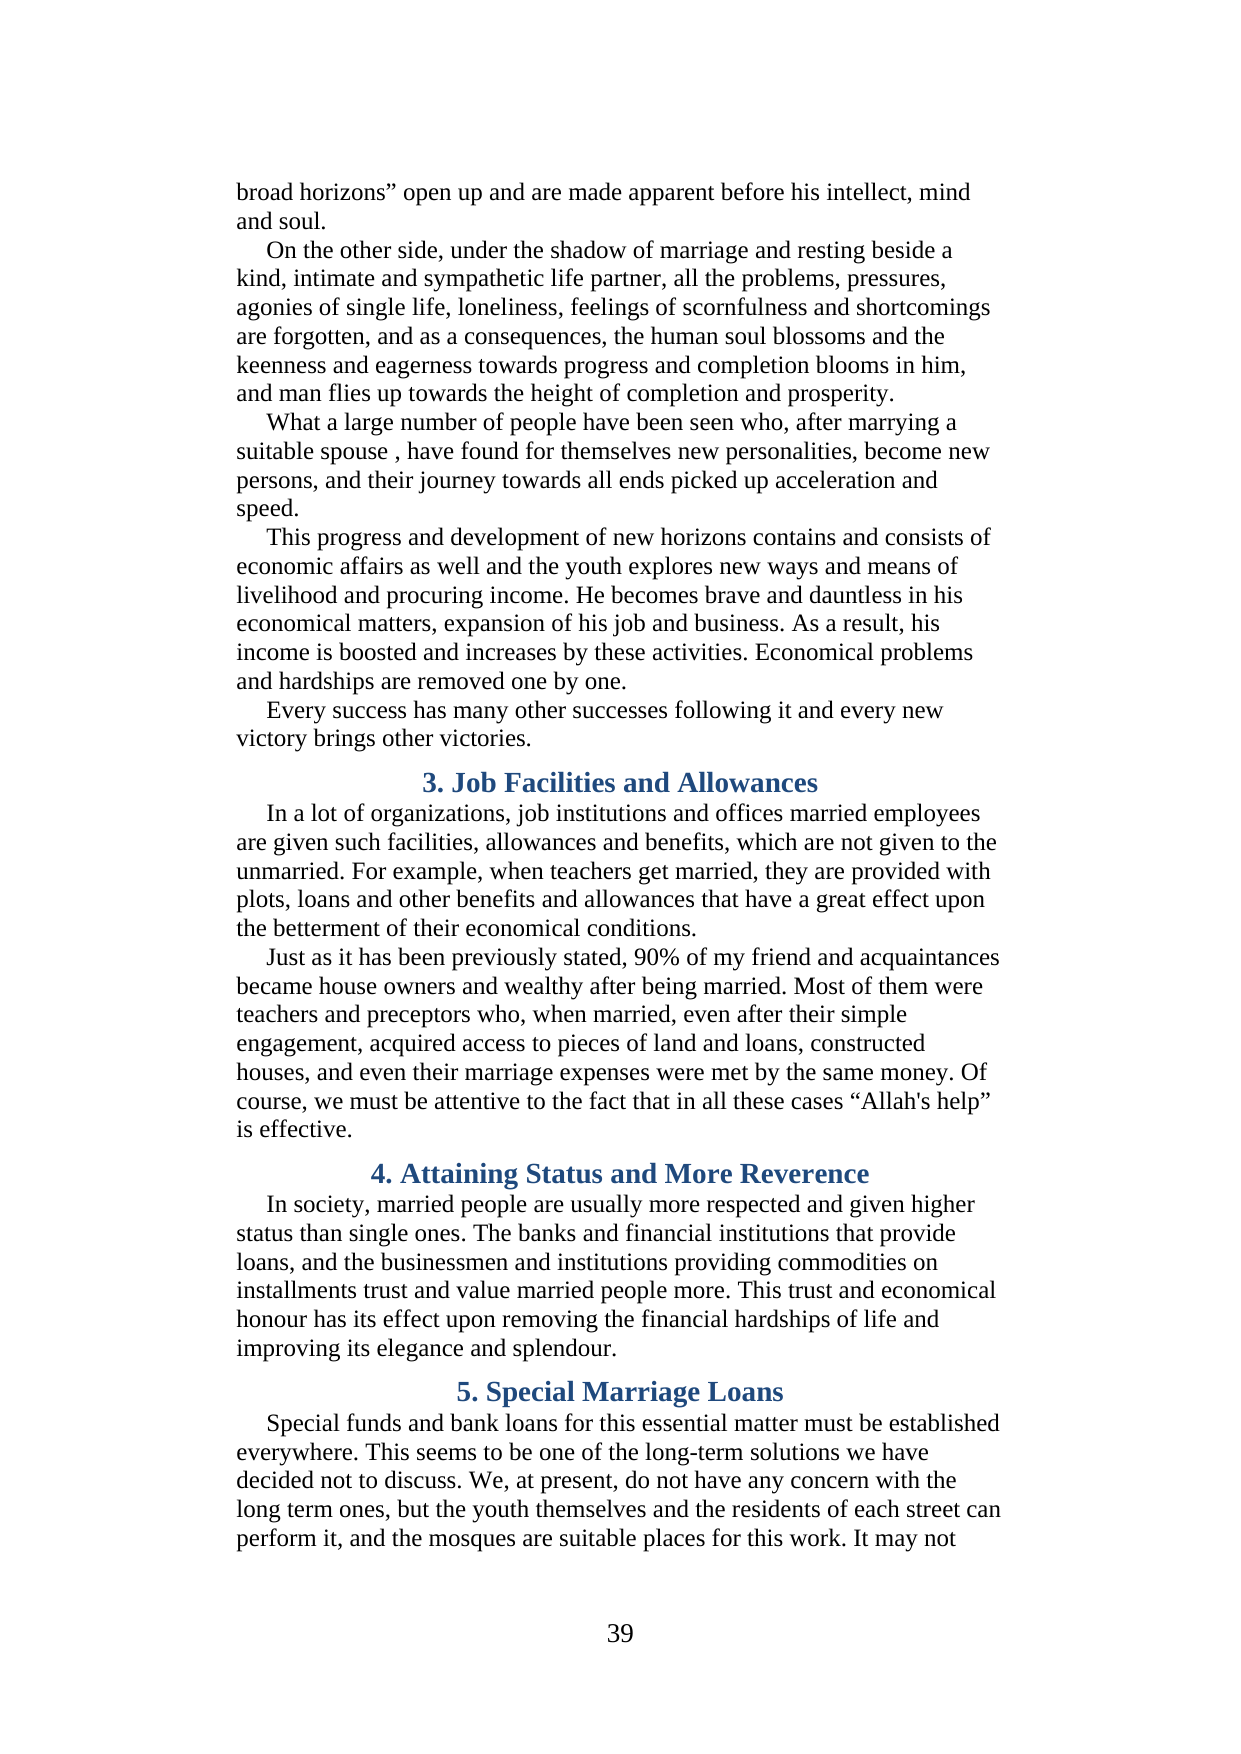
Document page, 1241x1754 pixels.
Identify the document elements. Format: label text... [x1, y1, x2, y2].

text In a lot of organizations, job institutions and offices married employees are given such facilities, allowances and benefits, which are not given to the unmarried. For example, when teachers get married, they are provided with plots, loans and other benefits and allowances that have a great effect upon the betterment of their economical conditions. [236, 798, 1004, 942]
subtitle 3. Job Facilities and Allowances [236, 765, 1004, 798]
text In society, married people are usually more respected and given higher status than single ones. The banks and financial institutions that provide loans, and the businessmen and institutions providing commodities on installments trust and value married people more. This trust and economical honour has its effect upon removing the financial hardships of life and improving its elegance and splendour. [236, 1189, 1004, 1362]
text On the other side, under the shadow of marriage and resting beside a kind, intimate and sympathetic life partner, all the problems, pressures, agonies of single life, loneliness, feelings of scornfulness and shortcomings are forgotten, and as a consequences, the human soul blossoms and the keenness and eagerness towards progress and completion blooms in him, and man flies up towards the height of completion and prosperity. [236, 235, 1004, 407]
text Every success has many other successes following it and every new victory brings other victories. [236, 695, 1004, 752]
subtitle 4. Attaining Status and More Reverence [236, 1156, 1004, 1189]
text This progress and development of new horizons contains and consists of economic affairs as well and the youth explores new ways and means of livelihood and procuring income. He becomes brave and dauntless in his economical matters, expansion of his job and business. As a result, his income is boosted and increases by these activities. Economical problems and hardships are removed one by one. [236, 522, 1004, 695]
text What a large number of people have been seen who, after marrying a suitable spouse , have found for themselves new personalities, become new persons, and their journey towards all ends picked up acceleration and speed. [236, 407, 1004, 522]
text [236, 1408, 1004, 1552]
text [236, 177, 1004, 235]
subtitle 5. Special Marriage Loans [236, 1374, 1004, 1408]
text Just as it has been previously stated, 90% of my friend and acquaintances became house owners and wealthy after being married. Most of them were teachers and preceptors who, when married, even after their simple engagement, acquired access to pieces of land and loans, constructed houses, and even their marriage expenses were met by the same money. Of course, we must be attentive to the fact that in all these cases “Allah's help” is effective. [236, 942, 1004, 1143]
